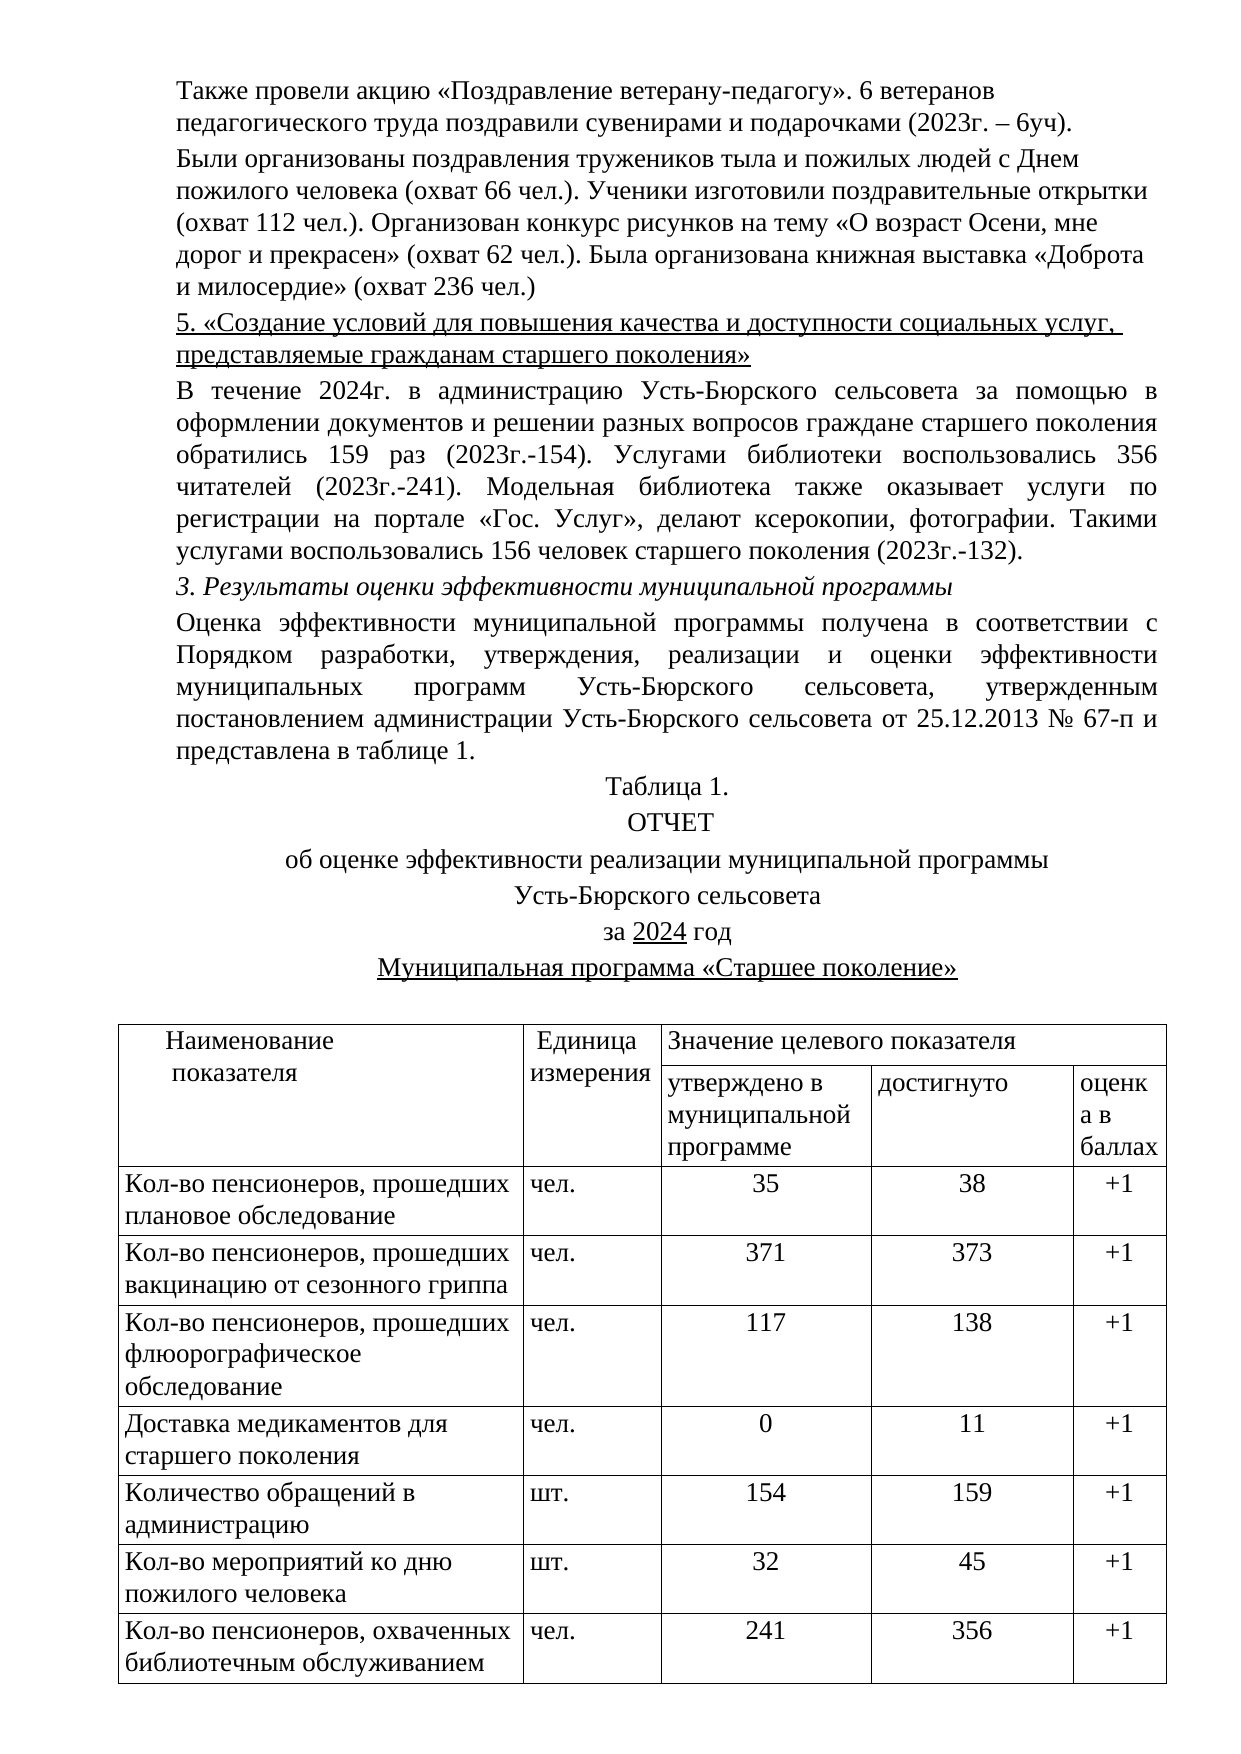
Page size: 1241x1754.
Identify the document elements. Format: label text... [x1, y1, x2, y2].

table_cell +1 [1074, 1236, 1166, 1304]
table_cell чел. [524, 1306, 661, 1406]
table_header Наименование показателя [119, 1025, 523, 1166]
table_cell 138 [872, 1306, 1073, 1406]
table_cell Кол-во пенсионеров, прошедших флюорографическое обследование [119, 1306, 523, 1406]
table_cell 35 [662, 1167, 871, 1235]
table_cell +1 [1074, 1407, 1166, 1475]
text 5. «Создание условий для повышения качества и доступности социальных услуг, представляемые гражданам старшего поколения» [176, 306, 1159, 369]
table_header Единица измерения [524, 1025, 661, 1166]
table_cell чел. [524, 1236, 661, 1304]
text 3. Результаты оценки эффективности муниципальной программы [176, 570, 1159, 601]
table_cell Кол-во мероприятий ко дню пожилого человека [119, 1545, 523, 1613]
table_cell чел. [524, 1614, 661, 1682]
table_cell оценка в баллах [1074, 1066, 1166, 1166]
text об оценке эффективности реализации муниципальной программы [176, 843, 1159, 874]
table_cell 0 [662, 1407, 871, 1475]
table_cell 11 [872, 1407, 1073, 1475]
table_cell чел. [524, 1167, 661, 1235]
table_cell 32 [662, 1545, 871, 1613]
table_cell 373 [872, 1236, 1073, 1304]
table_cell шт. [524, 1545, 661, 1613]
text Были организованы поздравления тружеников тыла и пожилых людей с Днем пожилого человека (охват 66 чел.). Ученики изготовили поздравительные открытки (охват 112 чел.). Организован конкурс рисунков на тему «О возраст Осени, мне дорог и прекрасен» (охват 62 чел.). Была организована книжная выставка «Доброта и милосердие» (охват 236 чел.) [176, 142, 1159, 301]
table_cell +1 [1074, 1476, 1166, 1544]
table_cell 45 [872, 1545, 1073, 1613]
text В течение 2024г. в администрацию Усть-Бюрского сельсовета за помощью в оформлении документов и решении разных вопросов граждане старшего поколения обратились 159 раз (2023г.-154). Услугами библиотеки воспользовались 356 читателей (2023г.-241). Модельная библиотека также оказывает услуги по регистрации на портале «Гос. Услуг», делают ксерокопии, фотографии. Такими услугами воспользовались 156 человек старшего поколения (2023г.-132). [176, 374, 1159, 565]
text Оценка эффективности муниципальной программы получена в соответствии с Порядком разработки, утверждения, реализации и оценки эффективности муниципальных программ Усть-Бюрского сельсовета, утвержденным постановлением администрации Усть-Бюрского сельсовета от 25.12.2013 № 67-п и представлена в таблице 1. [176, 606, 1159, 765]
table_cell +1 [1074, 1306, 1166, 1406]
table_cell Кол-во пенсионеров, прошедших вакцинацию от сезонного гриппа [119, 1236, 523, 1304]
table_cell достигнуто [872, 1066, 1073, 1166]
table_cell 159 [872, 1476, 1073, 1544]
text ОТЧЕТ [176, 807, 1159, 838]
table_cell 356 [872, 1614, 1073, 1682]
table_cell утверждено в муниципальной программе [662, 1066, 871, 1166]
table_cell 371 [662, 1236, 871, 1304]
table_cell +1 [1074, 1167, 1166, 1235]
table_cell 154 [662, 1476, 871, 1544]
text за 2024 год [176, 915, 1159, 946]
table_cell +1 [1074, 1545, 1166, 1613]
table_cell Количество обращений в администрацию [119, 1476, 523, 1544]
text Также провели акцию «Поздравление ветерану-педагогу». 6 ветеранов педагогического труда поздравили сувенирами и подарочками (2023г. – 6уч). [176, 74, 1159, 137]
table_header Значение целевого показателя [662, 1025, 1166, 1065]
table_cell чел. [524, 1407, 661, 1475]
table_cell шт. [524, 1476, 661, 1544]
table_cell Кол-во пенсионеров, прошедших плановое обследование [119, 1167, 523, 1235]
text Усть-Бюрского сельсовета [176, 879, 1159, 910]
table_cell 117 [662, 1306, 871, 1406]
table_cell 38 [872, 1167, 1073, 1235]
table_cell 241 [662, 1614, 871, 1682]
table_cell +1 [1074, 1614, 1166, 1682]
table_cell Доставка медикаментов для старшего поколения [119, 1407, 523, 1475]
text Таблица 1. [176, 770, 1159, 802]
table_cell Кол-во пенсионеров, охваченных библиотечным обслуживанием [119, 1614, 523, 1682]
text Муниципальная программа «Старшее поколение» [176, 951, 1159, 982]
